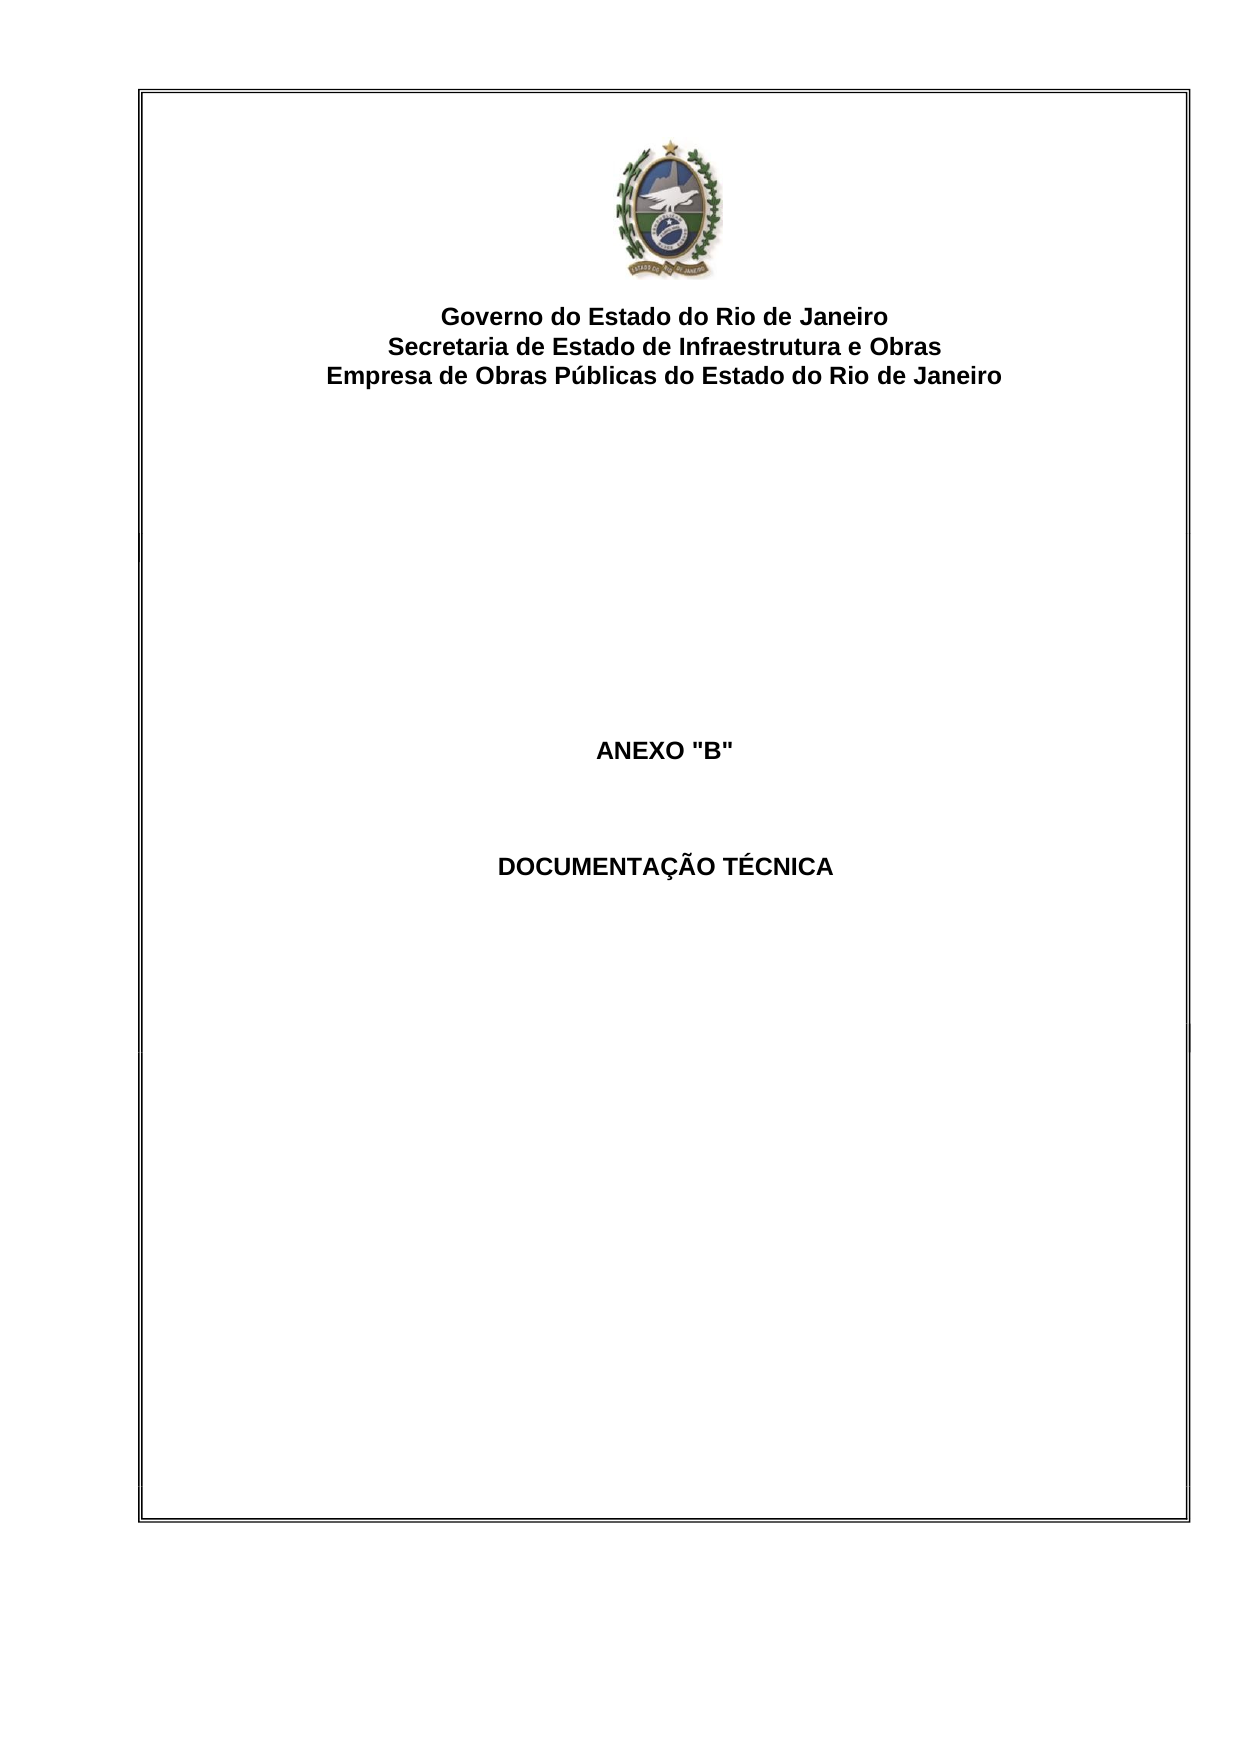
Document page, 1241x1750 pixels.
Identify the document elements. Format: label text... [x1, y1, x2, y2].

text ANEXO "B" [324, 736, 1004, 764]
text DOCUMENTAÇÃO TÉCNICA [498, 852, 1065, 880]
text Governo do Estado do Rio de Janeiro Secretaria de Estado de Infraestrutura e Obras [387, 302, 942, 361]
text Empresa de Obras Públicas do Estado do Rio de Janeiro [324, 361, 1004, 390]
picture [613, 137, 723, 280]
